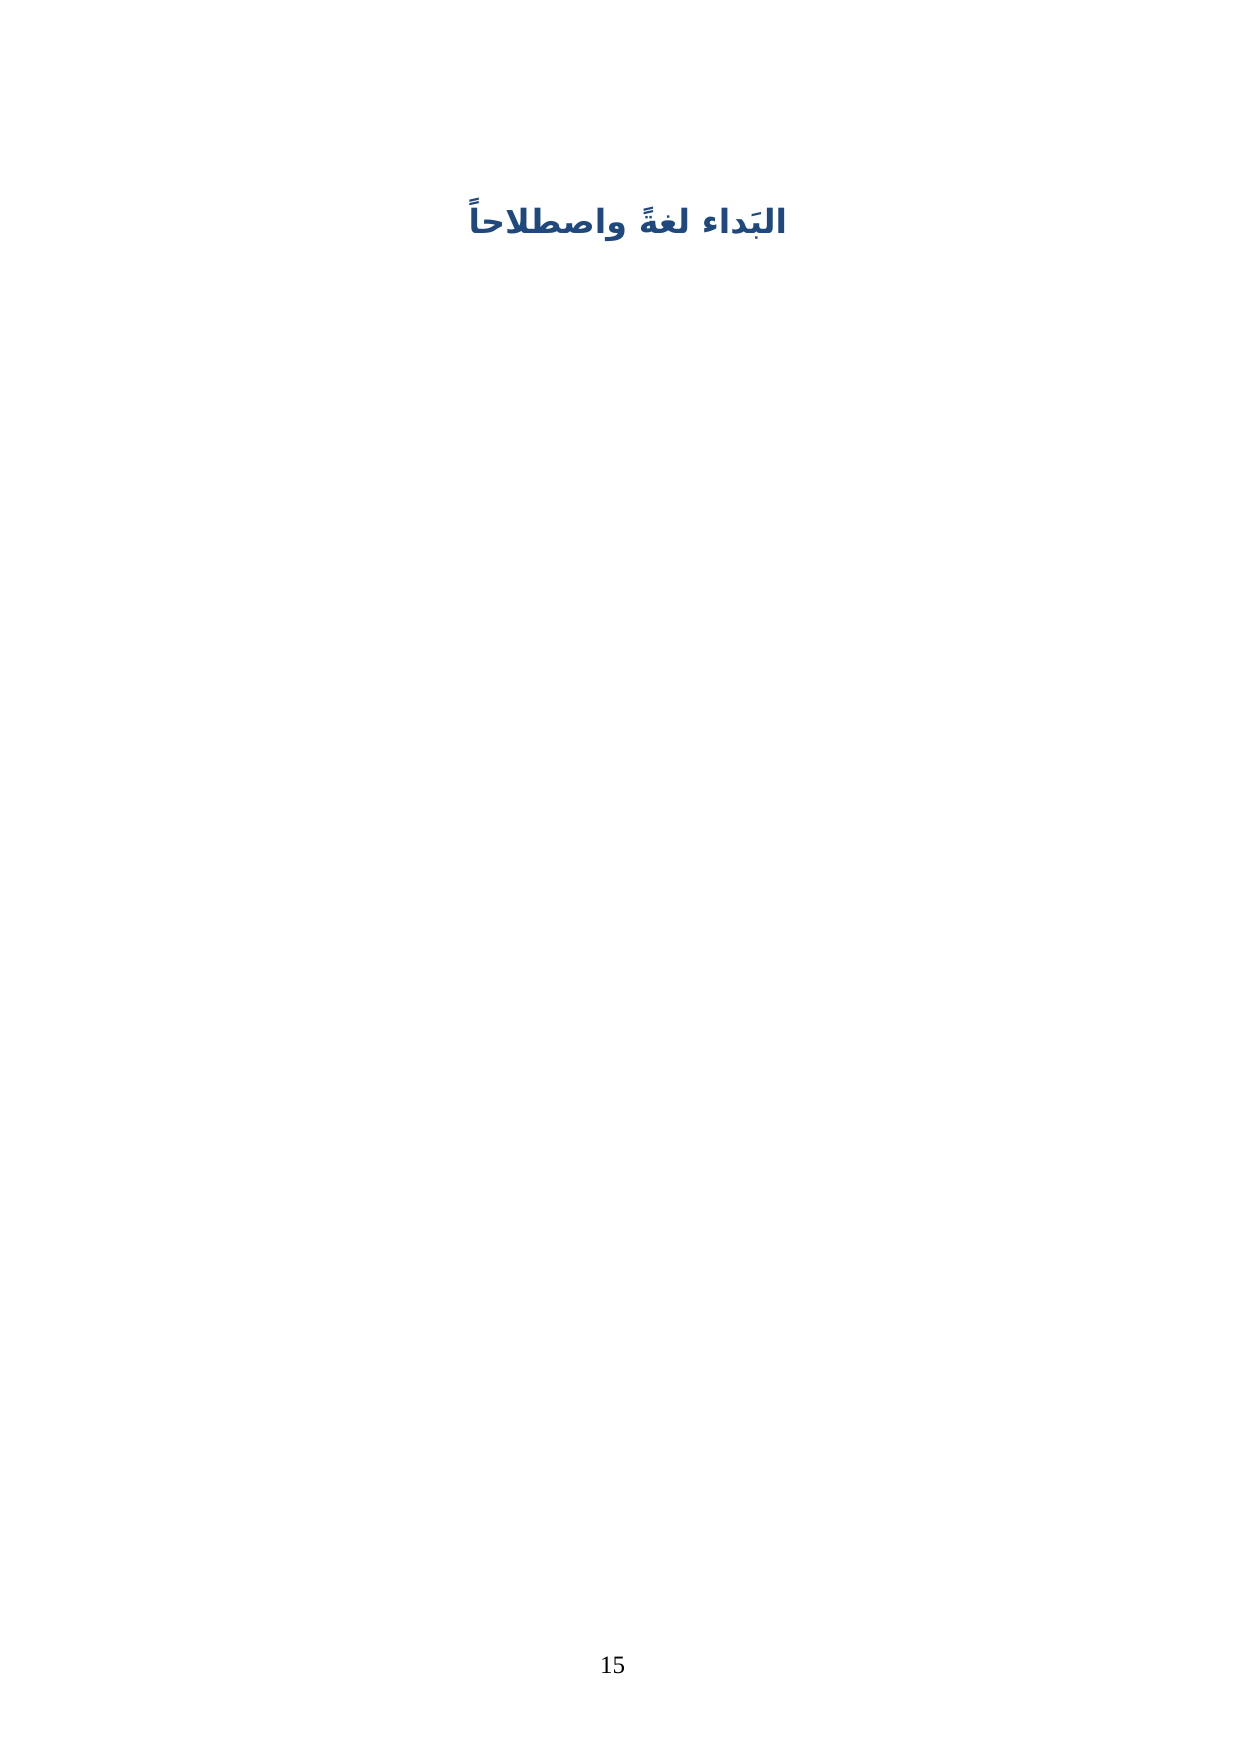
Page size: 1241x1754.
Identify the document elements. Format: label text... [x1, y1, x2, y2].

subtitle البَداء لغةً واصطلاحاً [222, 202, 1033, 241]
